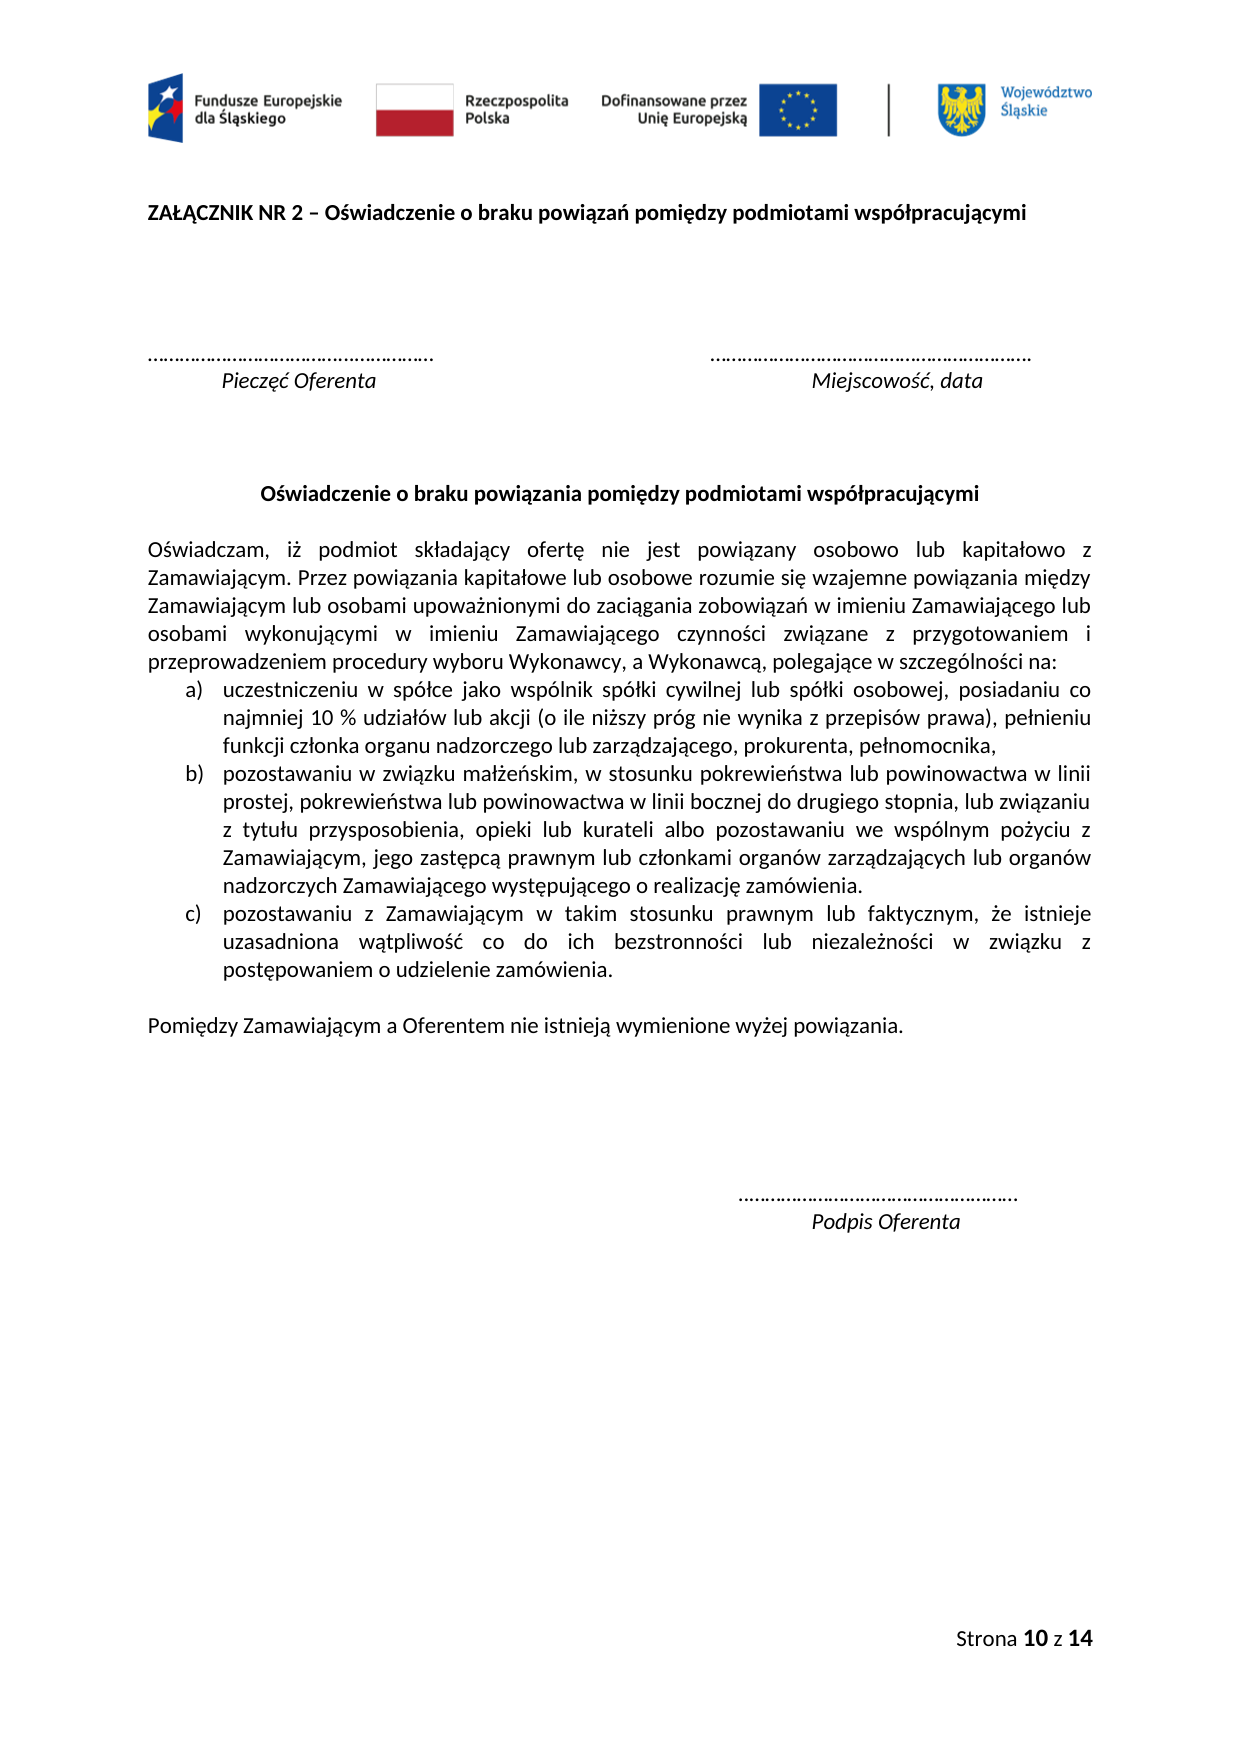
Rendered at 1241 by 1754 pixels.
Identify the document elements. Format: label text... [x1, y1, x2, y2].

picture [148, 73, 1092, 143]
text ZAŁĄCZNIK NR 2 – Oświadczenie o braku powiązań pomiędzy podmiotami współpracującymi [148, 198, 1093, 227]
list uczestniczeniu w spółce jako wspólnik spółki cywilnej lub spółki osobowej, posiadaniu co najmniej 10 % udziałów lub akcji (o ile niższy próg nie wynika z przepisów prawa), pełnieniu funkcji członka organu nadzorczego lub zarządzającego, prokurenta, pełnomocnika, [185, 675, 1093, 759]
text Oświadczenie o braku powiązania pomiędzy podmiotami współpracującymi [148, 479, 1093, 507]
text Pomiędzy Zamawiającym a Oferentem nie istnieją wymienione wyżej powiązania. [148, 1011, 1093, 1039]
list pozostawaniu w związku małżeńskim, w stosunku pokrewieństwa lub powinowactwa w linii prostej, pokrewieństwa lub powinowactwa w linii bocznej do drugiego stopnia, lub związaniu z tytułu przysposobienia, opieki lub kurateli albo pozostawaniu we wspólnym pożyciu z Zamawiającym, jego zastępcą prawnym lub członkami organów zarządzających lub organów nadzorczych Zamawiającego występującego o realizację zamówienia. [185, 759, 1093, 899]
text Oświadczam, iż podmiot składający ofertę nie jest powiązany osobowo lub kapitałowo z Zamawiającym. Przez powiązania kapitałowe lub osobowe rozumie się wzajemne powiązania między Zamawiającym lub osobami upoważnionymi do zaciągania zobowiązań w imieniu Zamawiającego lub osobami wykonującymi w imieniu Zamawiającego czynności związane z przygotowaniem i przeprowadzeniem procedury wyboru Wykonawcy, a Wykonawcą, polegające w szczególności na: [148, 535, 1093, 675]
text Pieczęć Oferenta Miejscowość, data [148, 367, 1093, 395]
text ..…………………………………………… [738, 1179, 1093, 1207]
text Podpis Oferenta [738, 1207, 1093, 1235]
text ………………………………...…………… ……………………………………………………. [148, 339, 1093, 367]
list pozostawaniu z Zamawiającym w takim stosunku prawnym lub faktycznym, że istnieje uzasadniona wątpliwość co do ich bezstronności lub niezależności w związku z postępowaniem o udzielenie zamówienia. [185, 899, 1093, 983]
